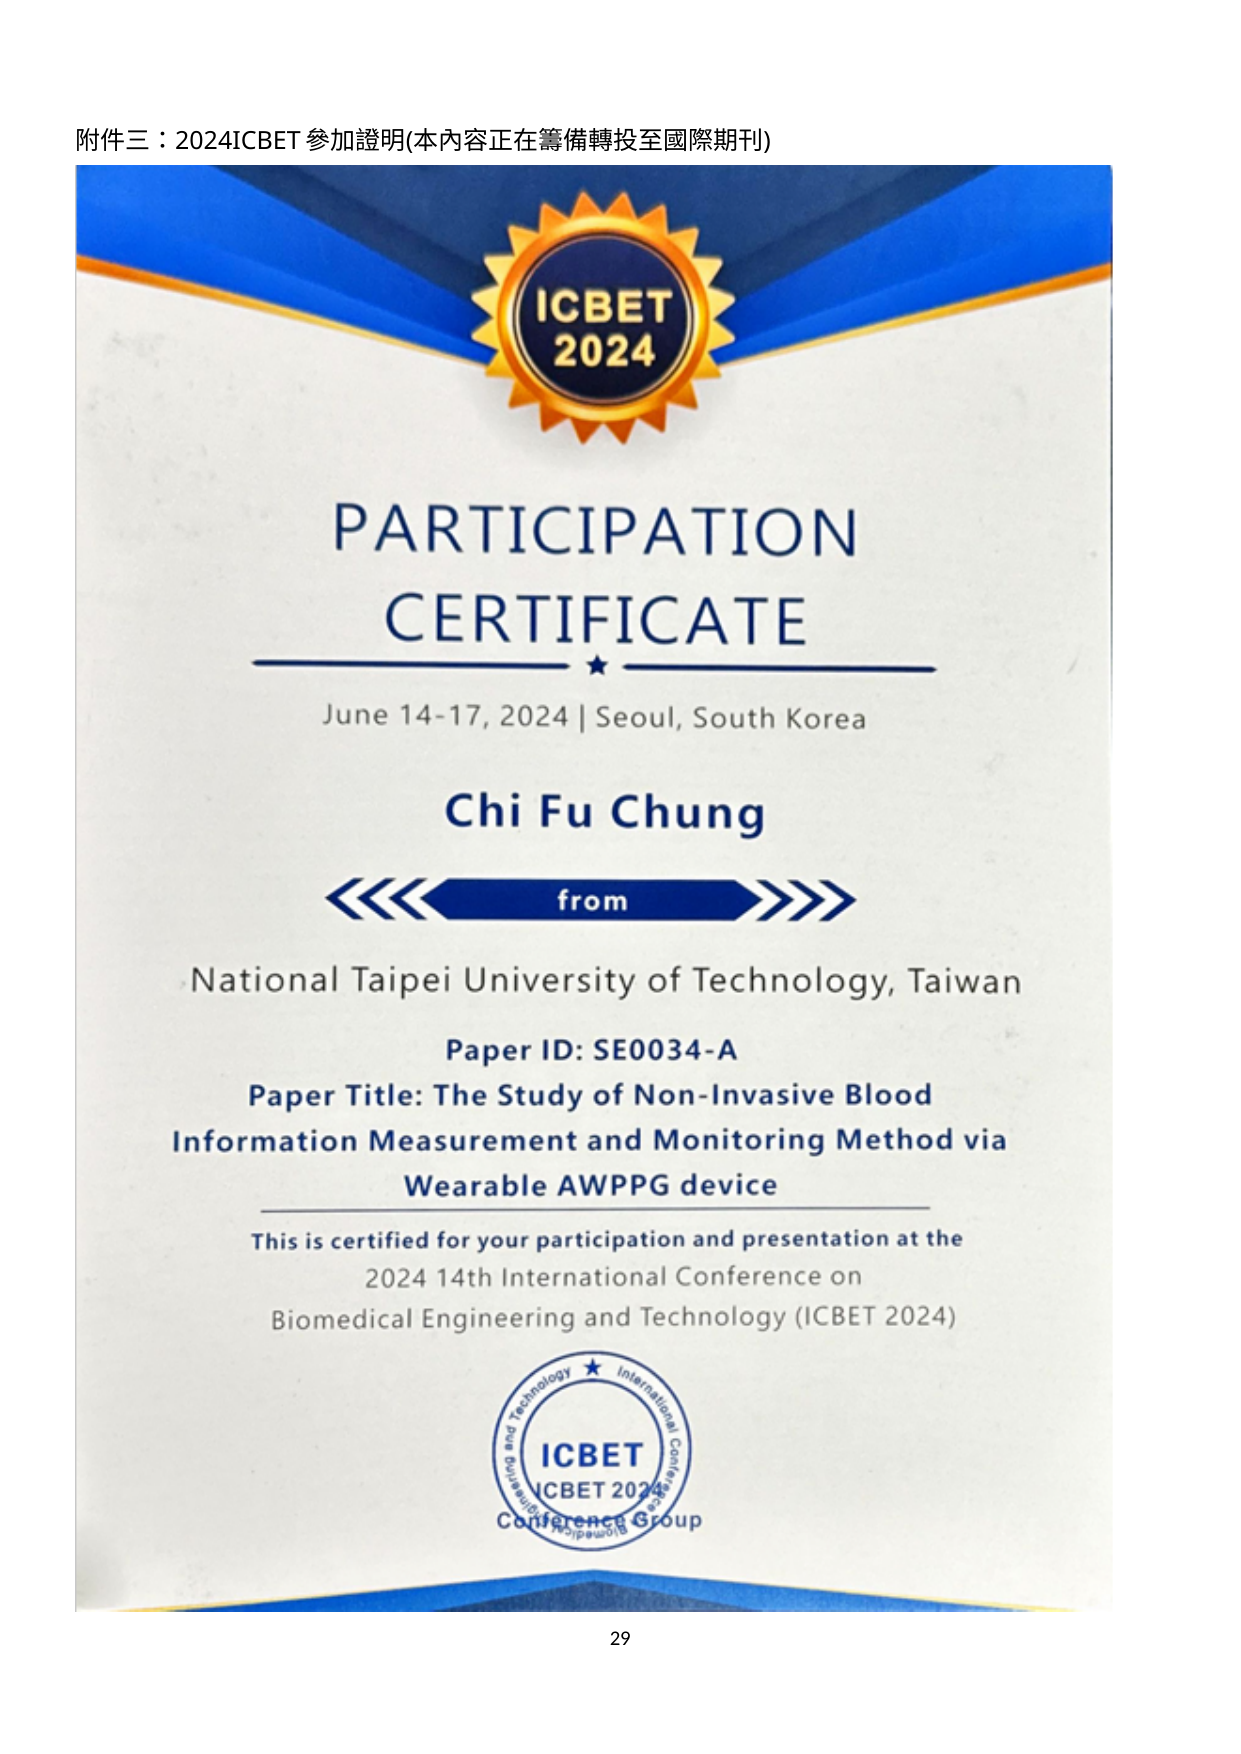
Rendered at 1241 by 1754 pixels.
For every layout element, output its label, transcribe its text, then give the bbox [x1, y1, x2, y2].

picture [75, 165, 1113, 1612]
text 附件三：2024ICBET參加證明(本內容正在籌備轉投至國際期刊) [75, 119, 1165, 157]
